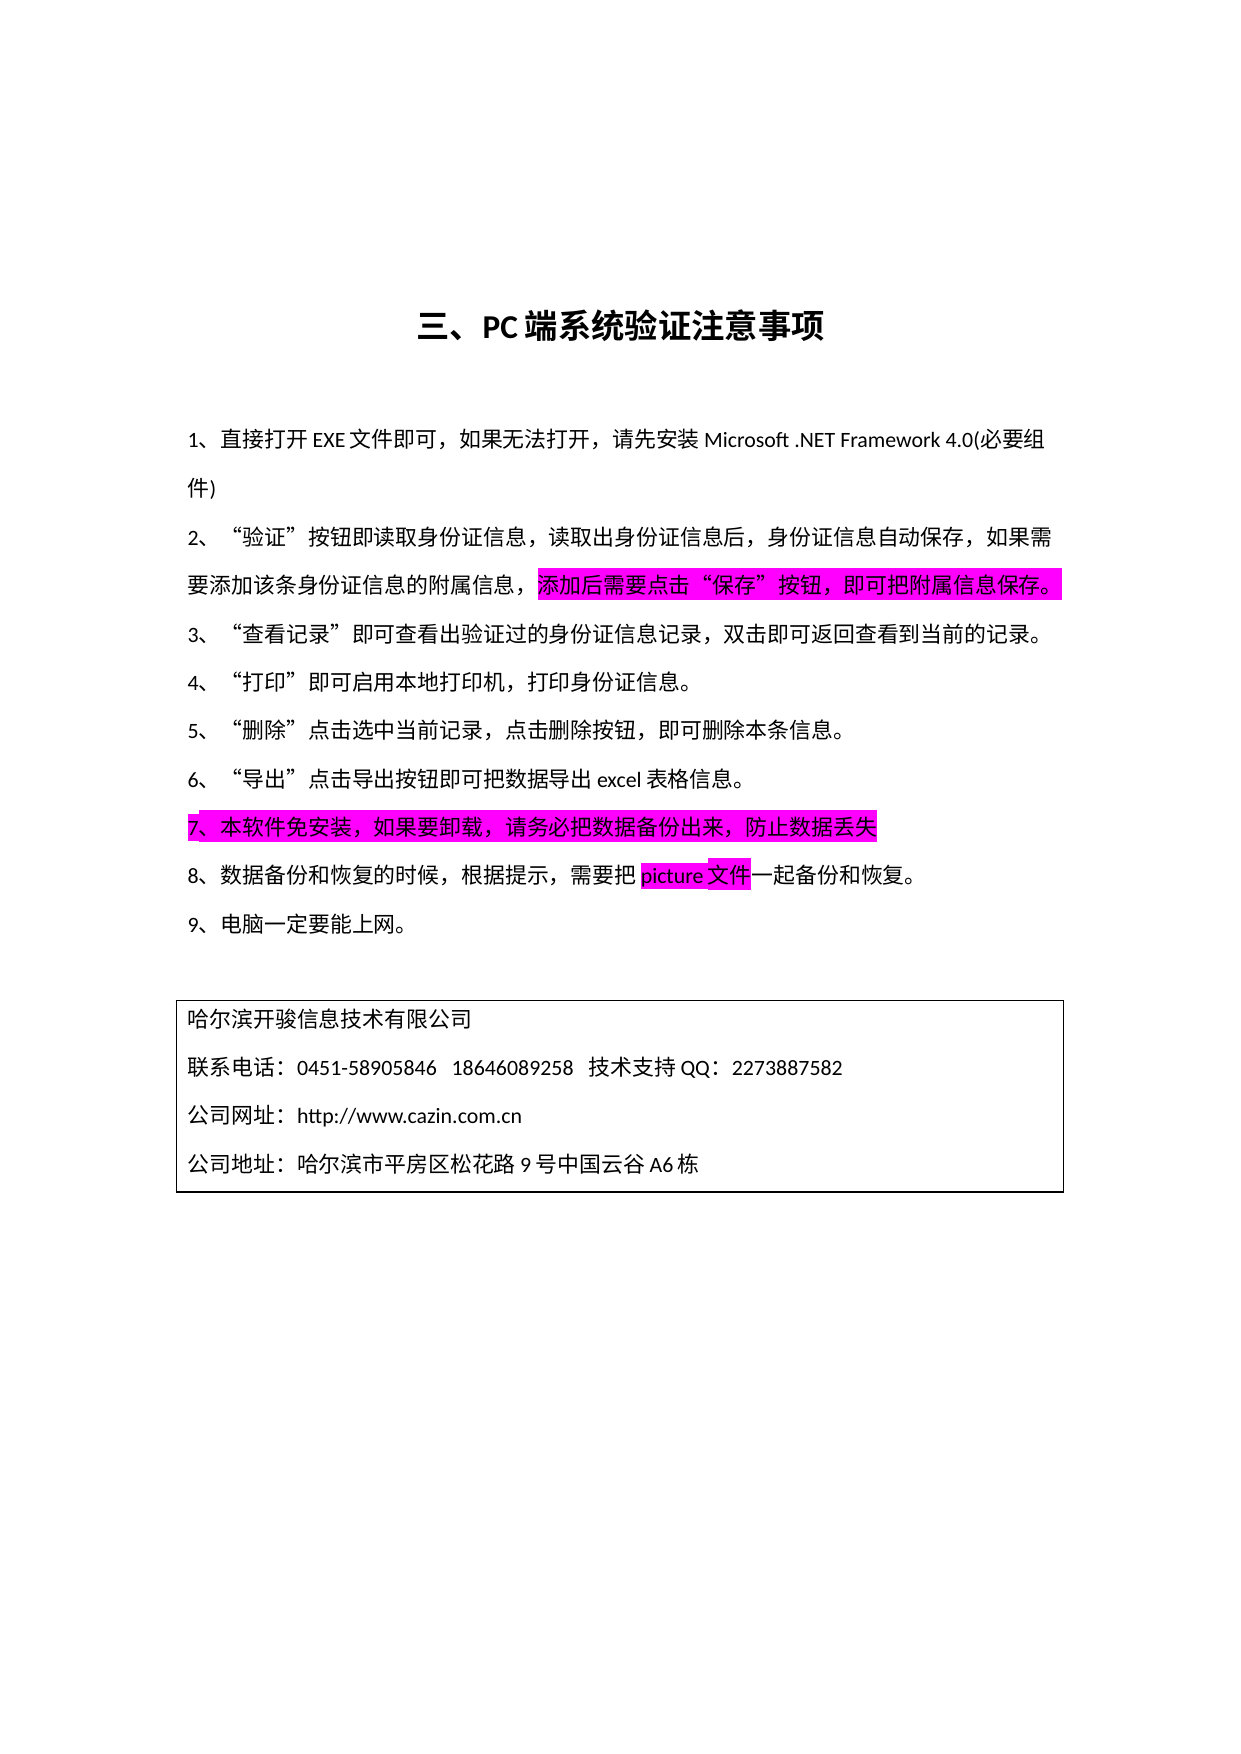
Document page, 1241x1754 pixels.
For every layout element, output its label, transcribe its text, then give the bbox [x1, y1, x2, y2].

list 1、直接打开EXE文件即可，如果无法打开，请先安装Microsoft .NET Framework 4.0(必要组件) [187, 422, 1053, 503]
list PC端系统验证注意事项 [187, 292, 1053, 357]
list 2、“验证”按钮即读取身份证信息，读取出身份证信息后，身份证信息自动保存，如果需要添加该条身份证信息的附属信息，添加后需要点击“保存”按钮，即可把附属信息保存。 [187, 519, 1053, 600]
list 9、电脑一定要能上网。 [187, 906, 1053, 939]
list 6、“导出”点击导出按钮即可把数据导出excel表格信息。 [187, 761, 1053, 794]
list 5、“删除”点击选中当前记录，点击删除按钮，即可删除本条信息。 [187, 713, 1053, 745]
list 8、数据备份和恢复的时候，根据提示，需要把picture文件一起备份和恢复。 [751, 858, 1053, 890]
list 3、“查看记录”即可查看出验证过的身份证信息记录，双击即可返回查看到当前的记录。 [187, 616, 1053, 649]
table_header 哈尔滨开骏信息技术有限公司 联系电话：0451-58905846 18646089258 技术支持QQ：2273887582 公司网址：http://www.cazin.com.cn 公司地址：哈尔滨市平房区松花路9号中国云谷A6栋 [177, 1001, 1063, 1191]
list 8、数据备份和恢复的时候，根据提示，需要把picture文件一起备份和恢复。 [187, 858, 708, 890]
list 7、本软件免安装，如果要卸载，请务必把数据备份出来，防止数据丢失 [187, 809, 1053, 842]
list 4、“打印”即可启用本地打印机，打印身份证信息。 [187, 664, 1053, 697]
